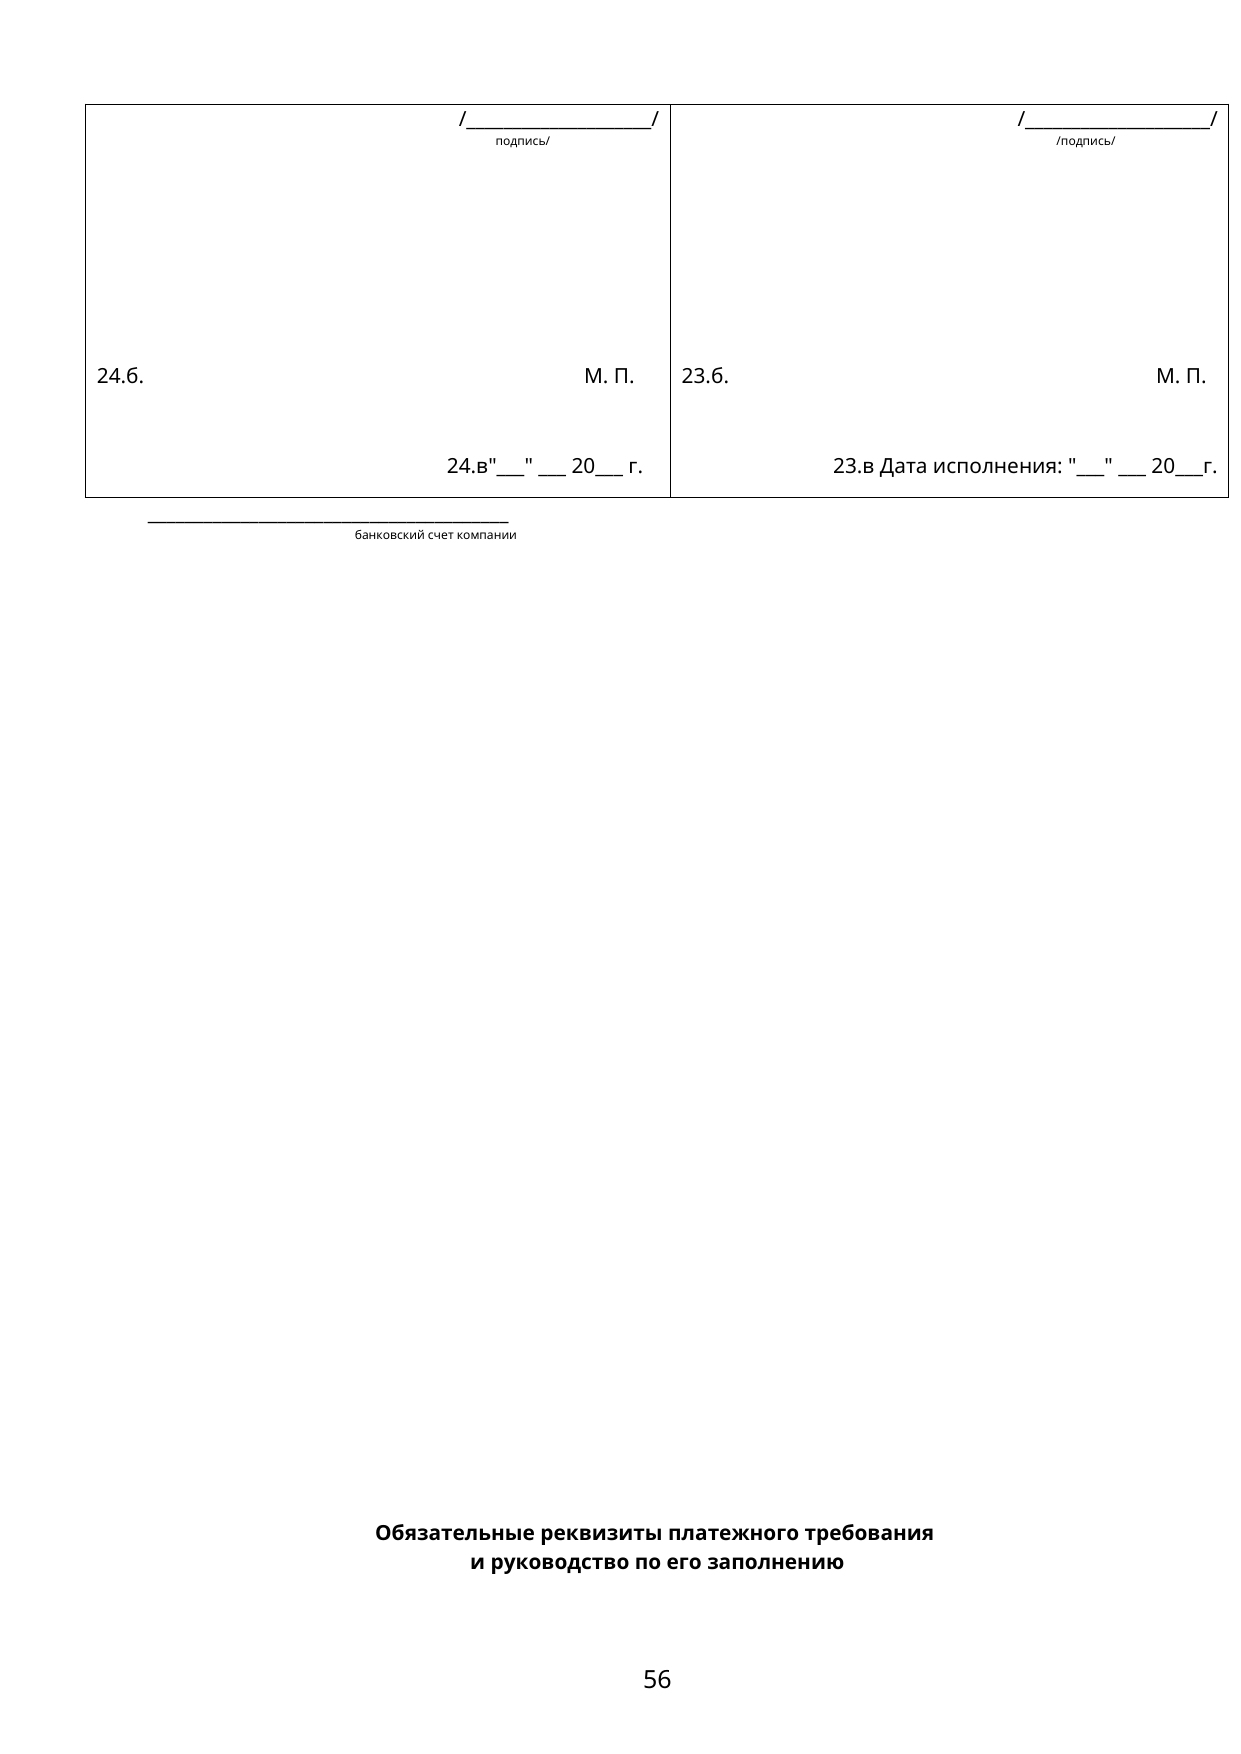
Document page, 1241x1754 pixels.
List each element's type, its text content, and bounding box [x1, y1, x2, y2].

table_cell 24.б. М. П. 24.в"___" ___ 20___ г. [86, 268, 670, 497]
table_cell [86, 105, 670, 268]
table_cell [671, 105, 1228, 268]
text банковский счет компании [148, 526, 724, 555]
text _______________________________________ [148, 498, 1167, 526]
table_cell 23.б. М. П. 23.в Дата исполнения: "___" ___ 20___г. [671, 268, 1228, 497]
text Обязательные реквизиты платежного требования и руководство по его заполнению [207, 1518, 1108, 1575]
